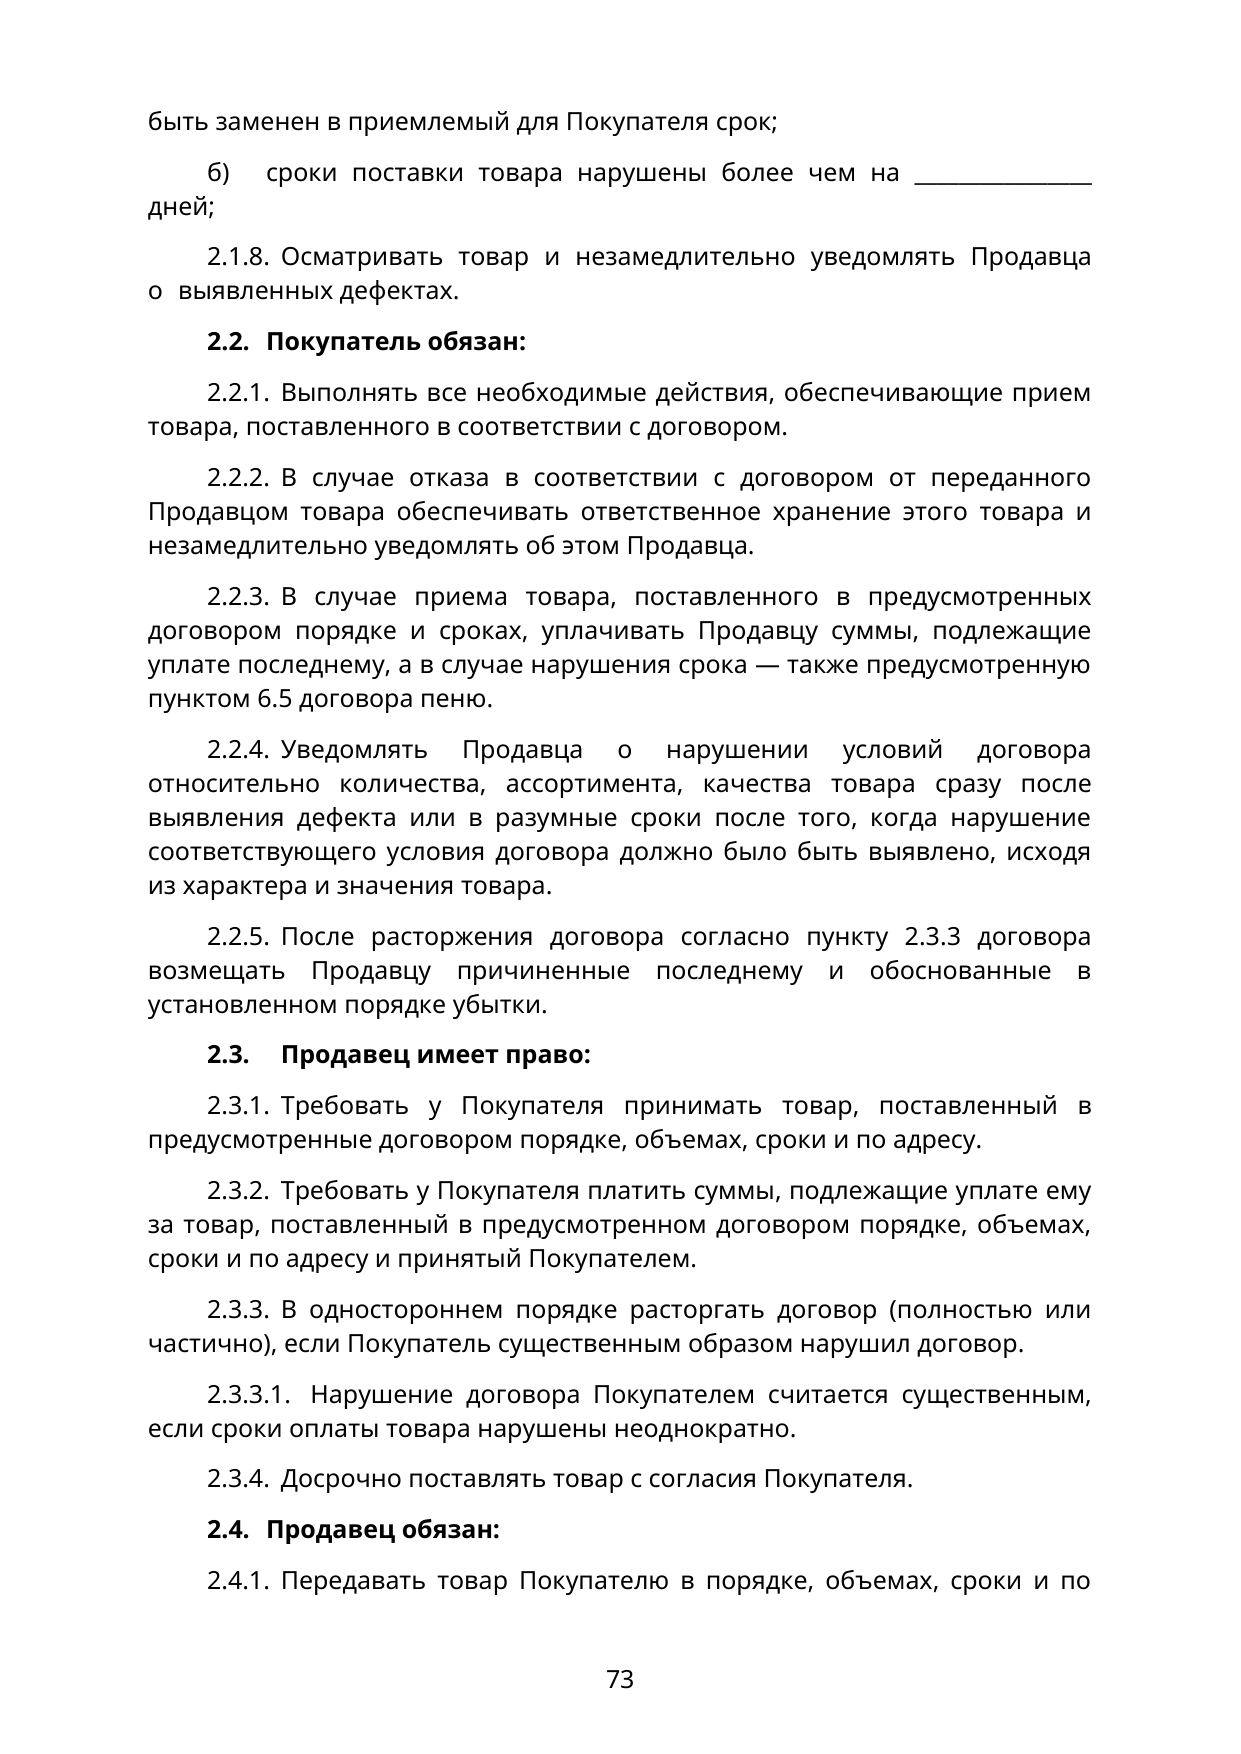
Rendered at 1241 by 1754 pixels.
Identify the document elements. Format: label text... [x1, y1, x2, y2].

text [148, 103, 1092, 137]
text 2.3.3. В одностороннем порядке расторгать договор (полностью или частично), если Покупатель существенным образом нарушил договор. [148, 1291, 1092, 1359]
text 2.2.4. Уведомлять Продавца о нарушении условий договора относительно количества, ассортимента, качества товара сразу после выявления дефекта или в разумные сроки после того, когда нарушение соответствующего условия договора должно было быть выявлено, исходя из характера и значения товара. [148, 731, 1092, 902]
text 2.1.8. Осматривать товар и незамедлительно уведомлять Продавца о выявленных дефектах. [148, 239, 1092, 307]
text б) сроки поставки товара нарушены более чем на ________________ дней; [148, 154, 1092, 222]
text 2.2.3. В случае приема товара, поставленного в предусмотренных договором порядке и сроках, уплачивать Продавцу суммы, подлежащие уплате последнему, а в случае нарушения срока — также предусмотренную пунктом 6.5 договора пеню. [148, 578, 1092, 714]
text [148, 1562, 1092, 1597]
text 2.3. Продавец имеет право: [148, 1037, 1092, 1071]
text 2.2. Покупатель обязан: [148, 324, 1092, 358]
text 2.2.5. После расторжения договора согласно пункту 2.3.3 договора возмещать Продавцу причиненные последнему и обоснованные в установленном порядке убытки. [148, 918, 1092, 1020]
text 2.4. Продавец обязан: [148, 1512, 1092, 1546]
text 2.3.1. Требовать у Покупателя принимать товар, поставленный в предусмотренные договором порядке, объемах, сроки и по адресу. [148, 1088, 1092, 1156]
text 2.3.2. Требовать у Покупателя платить суммы, подлежащие уплате ему за товар, поставленный в предусмотренном договором порядке, объемах, сроки и по адресу и принятый Покупателем. [148, 1173, 1092, 1275]
text 2.3.3.1. Нарушение договора Покупателем считается существенным, если сроки оплаты товара нарушены неоднократно. [148, 1376, 1092, 1444]
text 2.2.2. В случае отказа в соответствии с договором от переданного Продавцом товара обеспечивать ответственное хранение этого товара и незамедлительно уведомлять об этом Продавца. [148, 459, 1092, 562]
text 2.3.4. Досрочно поставлять товар с согласия Покупателя. [148, 1461, 1092, 1495]
text 2.2.1. Выполнять все необходимые действия, обеспечивающие прием товара, поставленного в соответствии с договором. [148, 375, 1092, 443]
